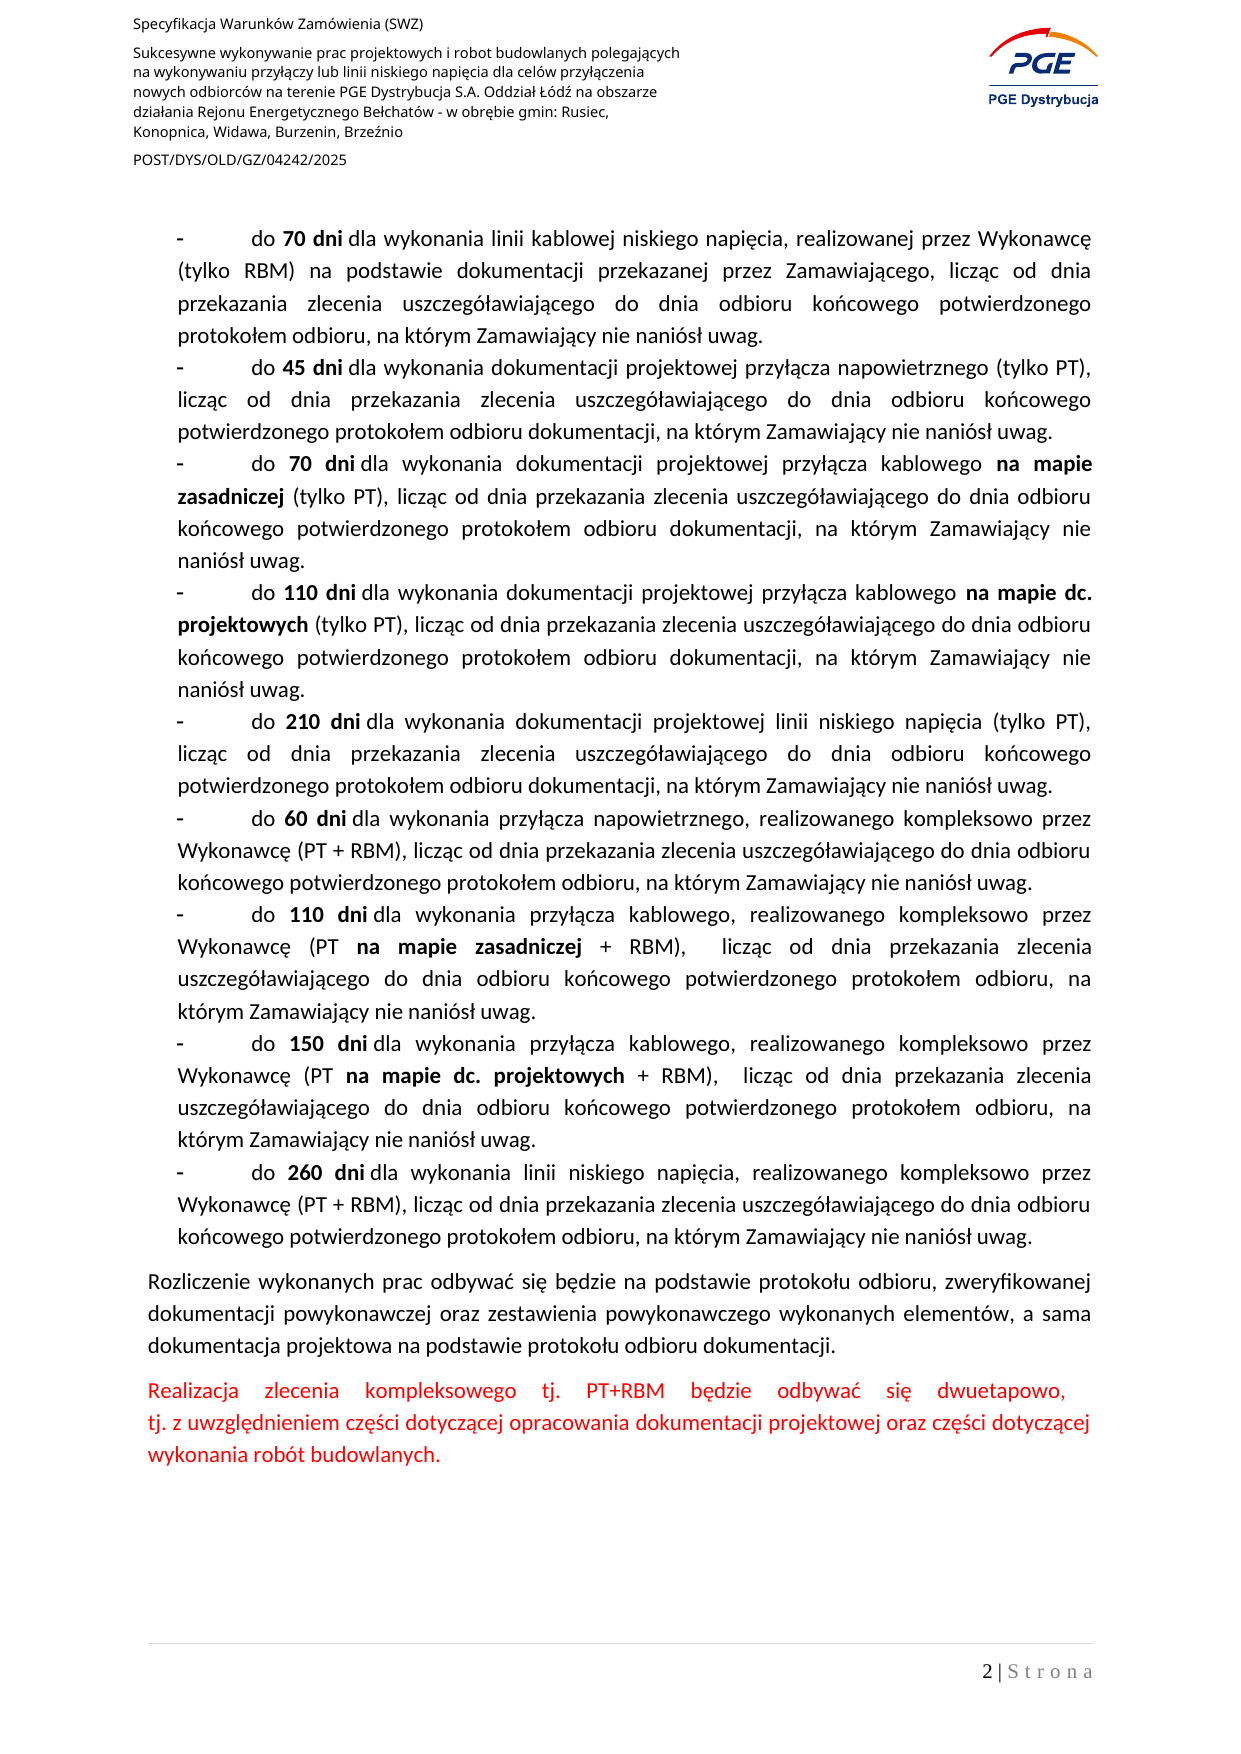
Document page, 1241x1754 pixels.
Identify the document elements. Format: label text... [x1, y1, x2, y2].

text do 70 dni dla wykonania dokumentacji projektowej przyłącza kablowego na mapie zasadniczej (tylko PT), licząc od dnia przekazania zlecenia uszczegóławiającego do dnia odbioru końcowego potwierdzonego protokołem odbioru dokumentacji, na którym Zamawiający nie naniósł uwag. [176, 449, 1093, 574]
text do 45 dni dla wykonania dokumentacji projektowej przyłącza napowietrznego (tylko PT), licząc od dnia przekazania zlecenia uszczegóławiającego do dnia odbioru końcowego potwierdzonego protokołem odbioru dokumentacji, na którym Zamawiający nie naniósł uwag. [176, 353, 1093, 445]
text do 150 dni dla wykonania przyłącza kablowego, realizowanego kompleksowo przez Wykonawcę (PT na mapie dc. projektowych + RBM), licząc od dnia przekazania zlecenia uszczegóławiającego do dnia odbioru końcowego potwierdzonego protokołem odbioru, na którym Zamawiający nie naniósł uwag. [176, 1029, 1093, 1153]
text do 70 dni dla wykonania linii kablowej niskiego napięcia, realizowanej przez Wykonawcę (tylko RBM) na podstawie dokumentacji przekazanej przez Zamawiającego, licząc od dnia przekazania zlecenia uszczegóławiającego do dnia odbioru końcowego potwierdzonego protokołem odbioru, na którym Zamawiający nie naniósł uwag. [176, 224, 1093, 349]
text do 260 dni dla wykonania linii niskiego napięcia, realizowanego kompleksowo przez Wykonawcę (PT + RBM), licząc od dnia przekazania zlecenia uszczegóławiającego do dnia odbioru końcowego potwierdzonego protokołem odbioru, na którym Zamawiający nie naniósł uwag. [176, 1158, 1093, 1250]
text Rozliczenie wykonanych prac odbywać się będzie na podstawie protokołu odbioru, zweryfikowanej dokumentacji powykonawczej oraz zestawienia powykonawczego wykonanych elementów, a sama dokumentacja projektowa na podstawie protokołu odbioru dokumentacji. [148, 1267, 1093, 1359]
text do 110 dni dla wykonania przyłącza kablowego, realizowanego kompleksowo przez Wykonawcę (PT na mapie zasadniczej + RBM), licząc od dnia przekazania zlecenia uszczegóławiającego do dnia odbioru końcowego potwierdzonego protokołem odbioru, na którym Zamawiający nie naniósł uwag. [176, 900, 1093, 1025]
text do 110 dni dla wykonania dokumentacji projektowej przyłącza kablowego na mapie dc. projektowych (tylko PT), licząc od dnia przekazania zlecenia uszczegóławiającego do dnia odbioru końcowego potwierdzonego protokołem odbioru dokumentacji, na którym Zamawiający nie naniósł uwag. [176, 578, 1093, 703]
text Realizacja zlecenia kompleksowego tj. PT+RBM będzie odbywać się dwuetapowo, tj. z uwzględnieniem części dotyczącej opracowania dokumentacji projektowej oraz części dotyczącej wykonania robót budowlanych. [148, 1376, 1093, 1468]
text do 60 dni dla wykonania przyłącza napowietrznego, realizowanego kompleksowo przez Wykonawcę (PT + RBM), licząc od dnia przekazania zlecenia uszczegóławiającego do dnia odbioru końcowego potwierdzonego protokołem odbioru, na którym Zamawiający nie naniósł uwag. [176, 804, 1093, 896]
text do 210 dni dla wykonania dokumentacji projektowej linii niskiego napięcia (tylko PT), licząc od dnia przekazania zlecenia uszczegóławiającego do dnia odbioru końcowego potwierdzonego protokołem odbioru dokumentacji, na którym Zamawiający nie naniósł uwag. [176, 707, 1093, 799]
